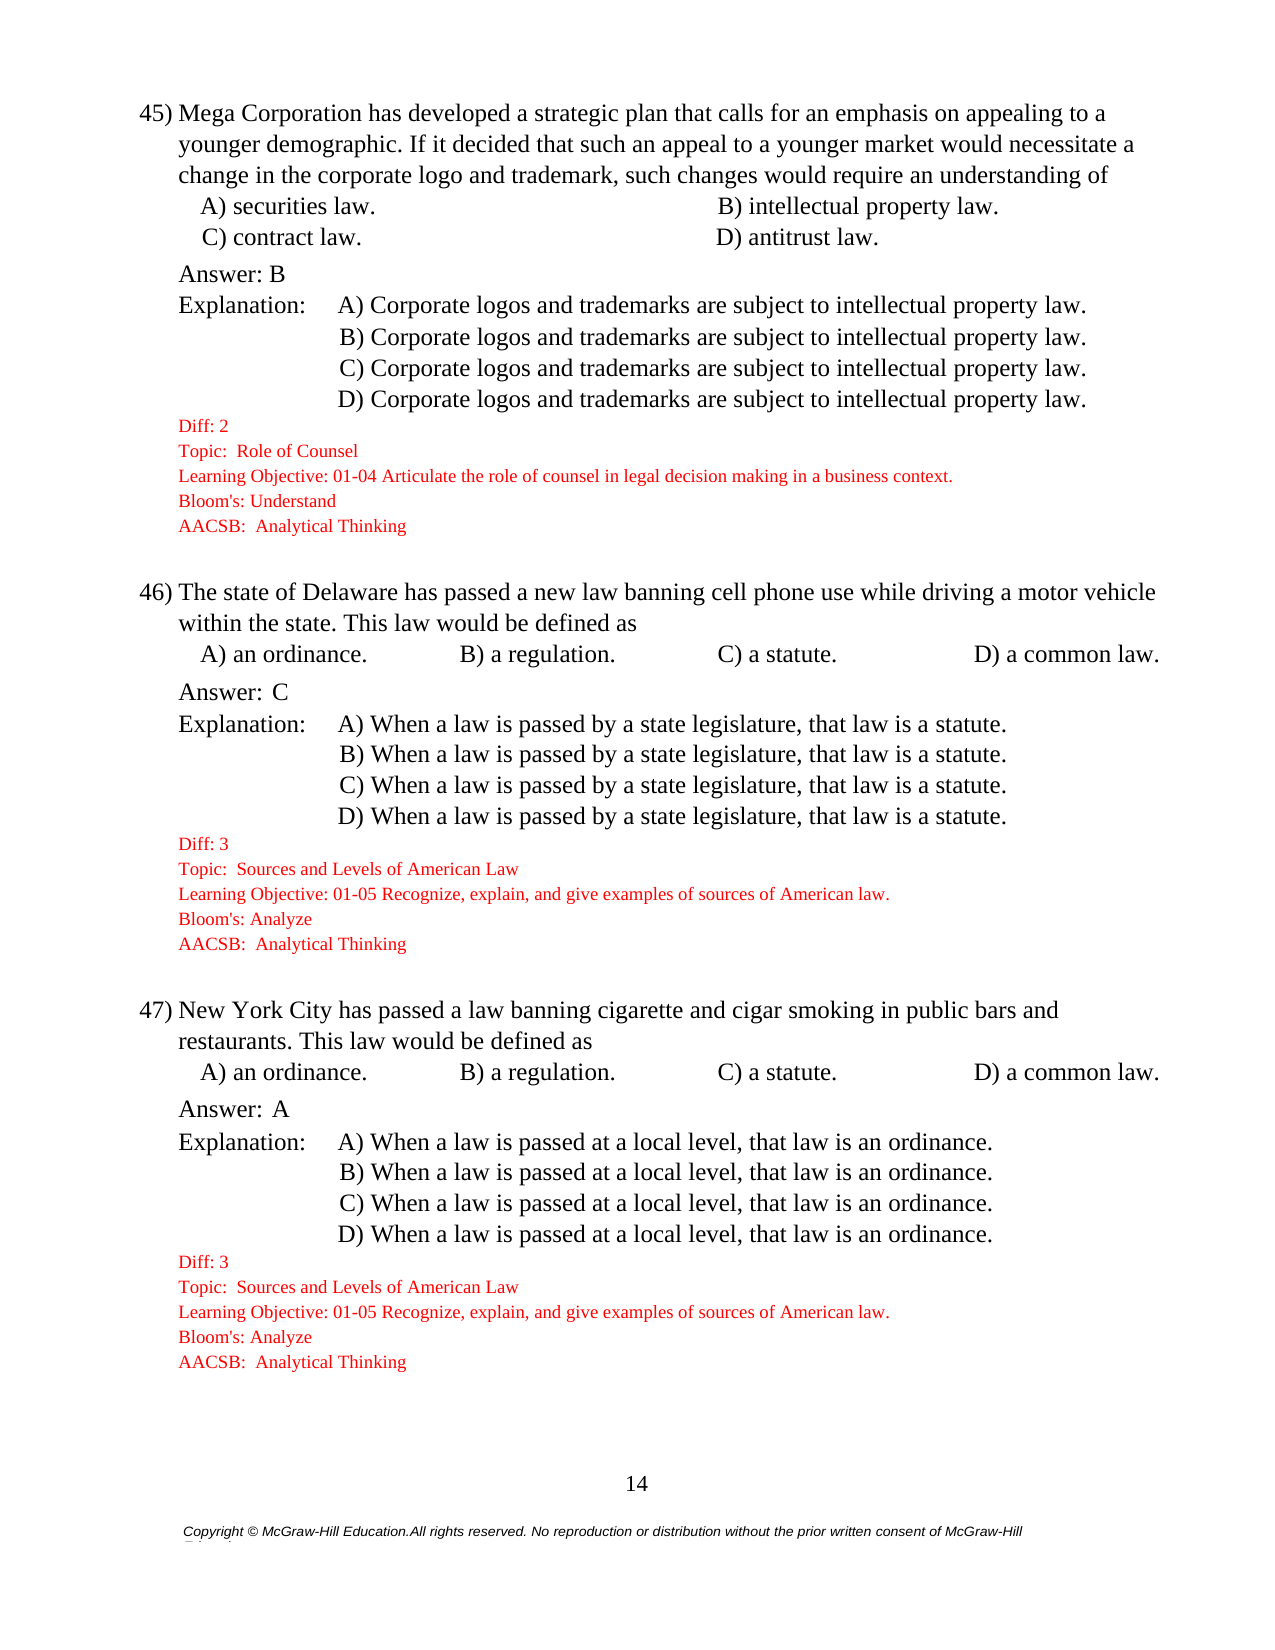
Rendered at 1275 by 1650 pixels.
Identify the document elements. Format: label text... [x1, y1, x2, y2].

list Corporate logos and trademarks are subject to intellectual property law. [339, 353, 1171, 382]
list Corporate logos and trademarks are subject to intellectual property law. [337, 384, 1171, 413]
list When a law is passed at a local level, that law is an ordinance. [337, 1219, 1171, 1248]
text AACSB: Analytical Thinking [178, 1351, 1171, 1372]
text Learning Objective: 01-05 Recognize, explain, and give examples of sources of American law. Bloom's: Analyze [178, 883, 956, 929]
list When a law is passed at a local level, that law is an ordinance. [339, 1188, 1171, 1217]
list When a law is passed by a state legislature, that law is a statute. [337, 801, 1171, 830]
list New York City has passed a law banning cigarette and cigar smoking in public bars and restaurants. This law would be defined as [139, 995, 1059, 1055]
list When a law is passed at a local level, that law is an ordinance. [339, 1157, 1171, 1186]
text Explanation: A) When a law is passed by a state legislature, that law is a statute. [178, 714, 1171, 737]
text Topic: Role of Counsel [178, 440, 1171, 462]
text Explanation: A) When a law is passed at a local level, that law is an ordinance. [178, 1132, 1171, 1154]
list Mega Corporation has developed a strategic plan that calls for an emphasis on appealing to a younger demographic. If it decided that such an appeal to a younger market would necessitate a change in the corporate logo and trademark, such changes would require an understanding of [139, 98, 1135, 188]
list securities law. B) intellectual property law. [200, 191, 1171, 219]
list an ordinance. B) a regulation. C) a statute. D) a common law. Answer: C [178, 639, 1160, 705]
text AACSB: Analytical Thinking [178, 515, 1171, 536]
list an ordinance. B) a regulation. C) a statute. D) a common law. Answer: A [178, 1057, 1160, 1123]
list The state of Delaware has passed a new law banning cell phone use while driving a motor vehicle within the state. This law would be defined as [139, 577, 1157, 637]
text Explanation: A) Corporate logos and trademarks are subject to intellectual property law. [178, 291, 1171, 319]
text Learning Objective: 01-05 Recognize, explain, and give examples of sources of American law. Bloom's: Analyze [178, 1301, 956, 1347]
text Topic: Sources and Levels of American Law [178, 1276, 1171, 1297]
text Learning Objective: 01-04 Articulate the role of counsel in legal decision making in a business context. Bloom's: Understand [178, 465, 1019, 511]
text Diff: 3 [178, 1251, 1171, 1272]
text Diff: 2 [178, 415, 1171, 437]
list When a law is passed by a state legislature, that law is a statute. [339, 770, 1171, 799]
text Answer: B [178, 259, 1171, 288]
list contract law. D) antitrust law. [202, 222, 1171, 251]
list When a law is passed by a state legislature, that law is a statute. [339, 739, 1171, 768]
text AACSB: Analytical Thinking [178, 932, 1171, 954]
list Corporate logos and trademarks are subject to intellectual property law. [339, 322, 1171, 350]
text Diff: 3 [178, 833, 1171, 854]
text Topic: Sources and Levels of American Law [178, 858, 1171, 879]
